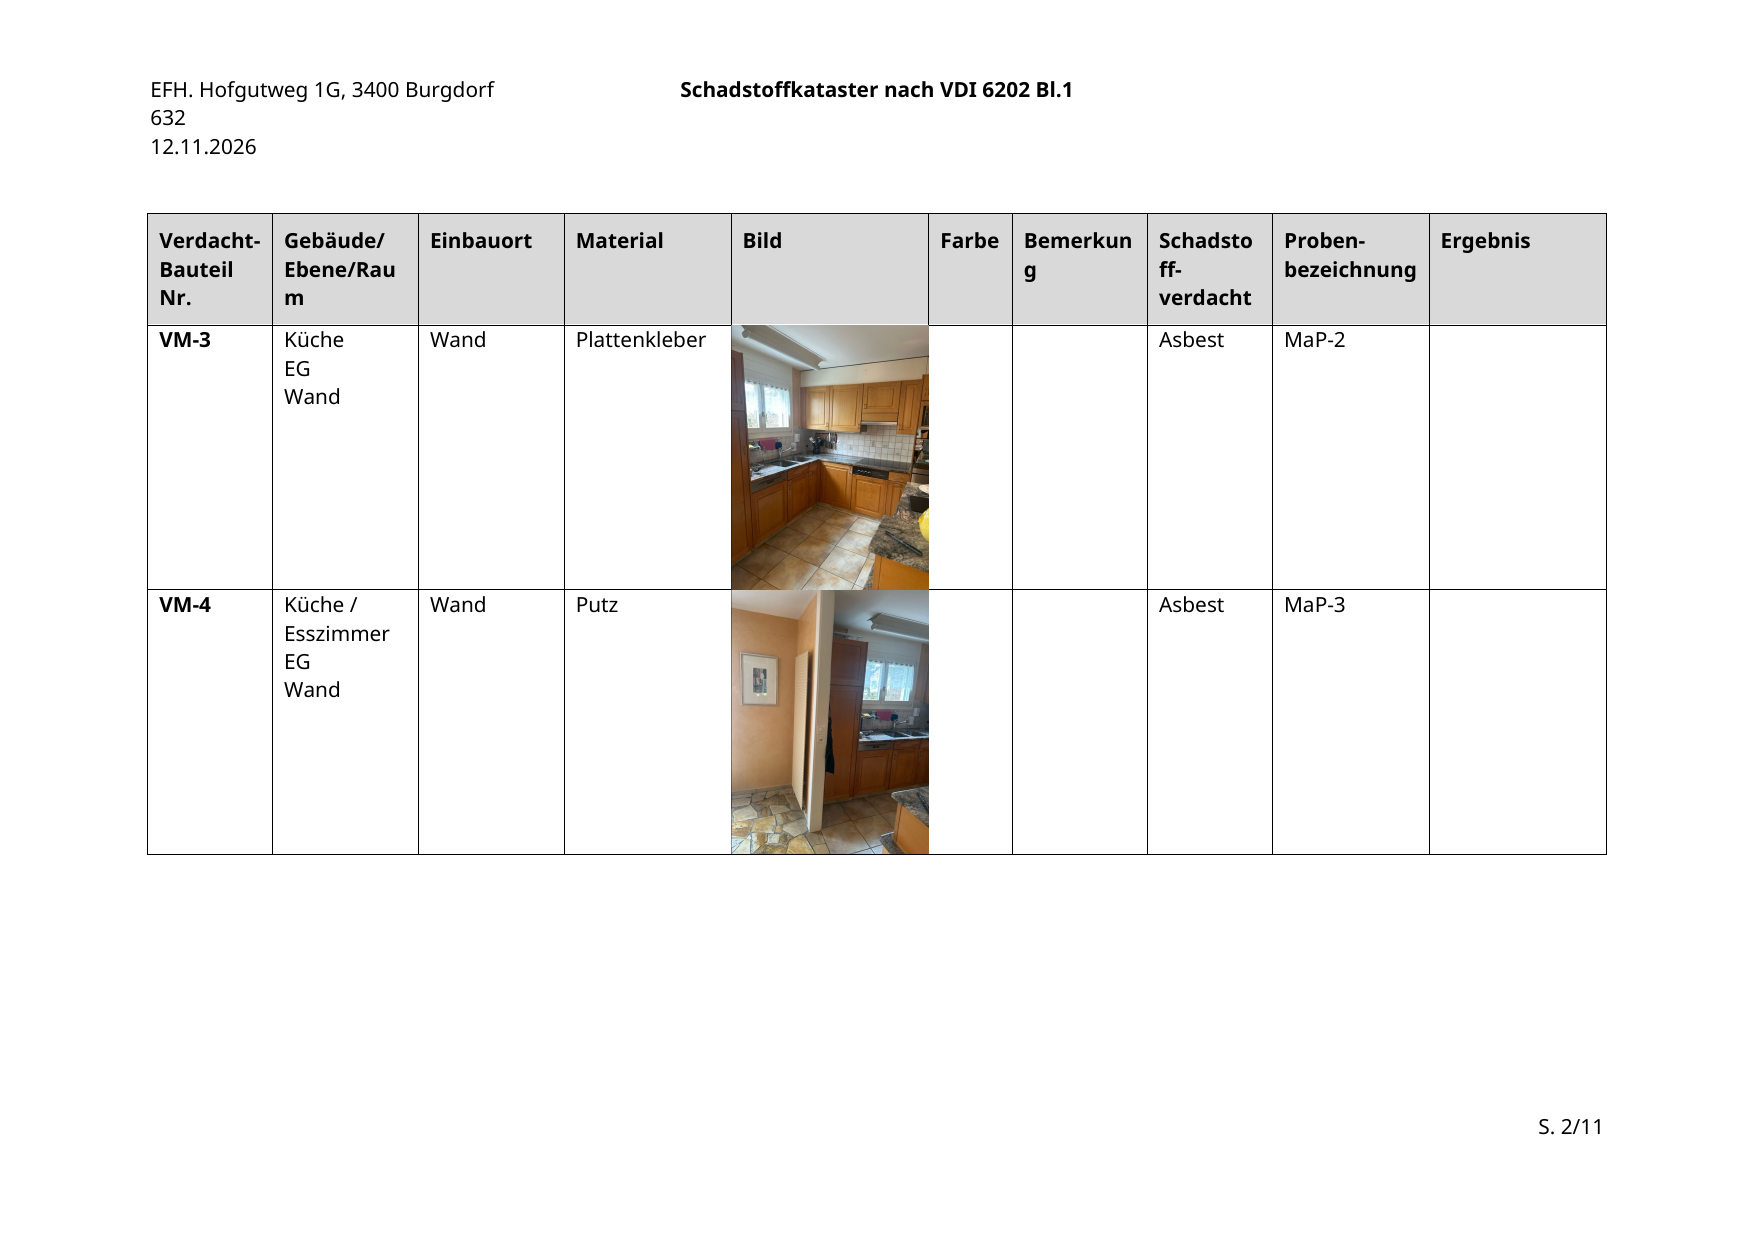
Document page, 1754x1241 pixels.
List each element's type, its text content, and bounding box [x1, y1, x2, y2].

table_header Bild [732, 214, 928, 324]
table_header Bemerkung [1013, 214, 1147, 324]
table_header Gebäude/ Ebene/Raum [273, 214, 418, 324]
table_header Proben-bezeichnung [1273, 214, 1429, 324]
table_cell MaP-2 [1273, 326, 1429, 589]
table_header Schadstoff-verdacht [1148, 214, 1272, 324]
table_cell Asbest [1148, 326, 1272, 589]
table_header Farbe [929, 214, 1012, 324]
table_header Material [565, 214, 731, 324]
table_cell Plattenkleber [565, 326, 731, 589]
table_cell [929, 590, 1012, 854]
table_header Einbauort [419, 214, 564, 324]
table_cell [1430, 326, 1606, 589]
table_cell Wand [419, 590, 564, 854]
table_cell Küche / Esszimmer EG Wand [273, 590, 418, 854]
table_cell Asbest [1148, 590, 1272, 854]
table_cell Putz [565, 590, 731, 854]
table_header Ergebnis [1430, 214, 1606, 324]
table_cell Wand [419, 326, 564, 589]
picture [731, 325, 929, 854]
table_cell [929, 326, 1012, 589]
table_header Verdacht-Bauteil Nr. [148, 214, 272, 324]
table_cell [1013, 590, 1147, 854]
table_cell VM-3 [148, 326, 272, 589]
table_cell [1013, 326, 1147, 589]
table_cell [1430, 590, 1606, 854]
table_cell MaP-3 [1273, 590, 1429, 854]
table_cell Küche EG Wand [273, 326, 418, 589]
table_cell VM-4 [148, 590, 272, 854]
